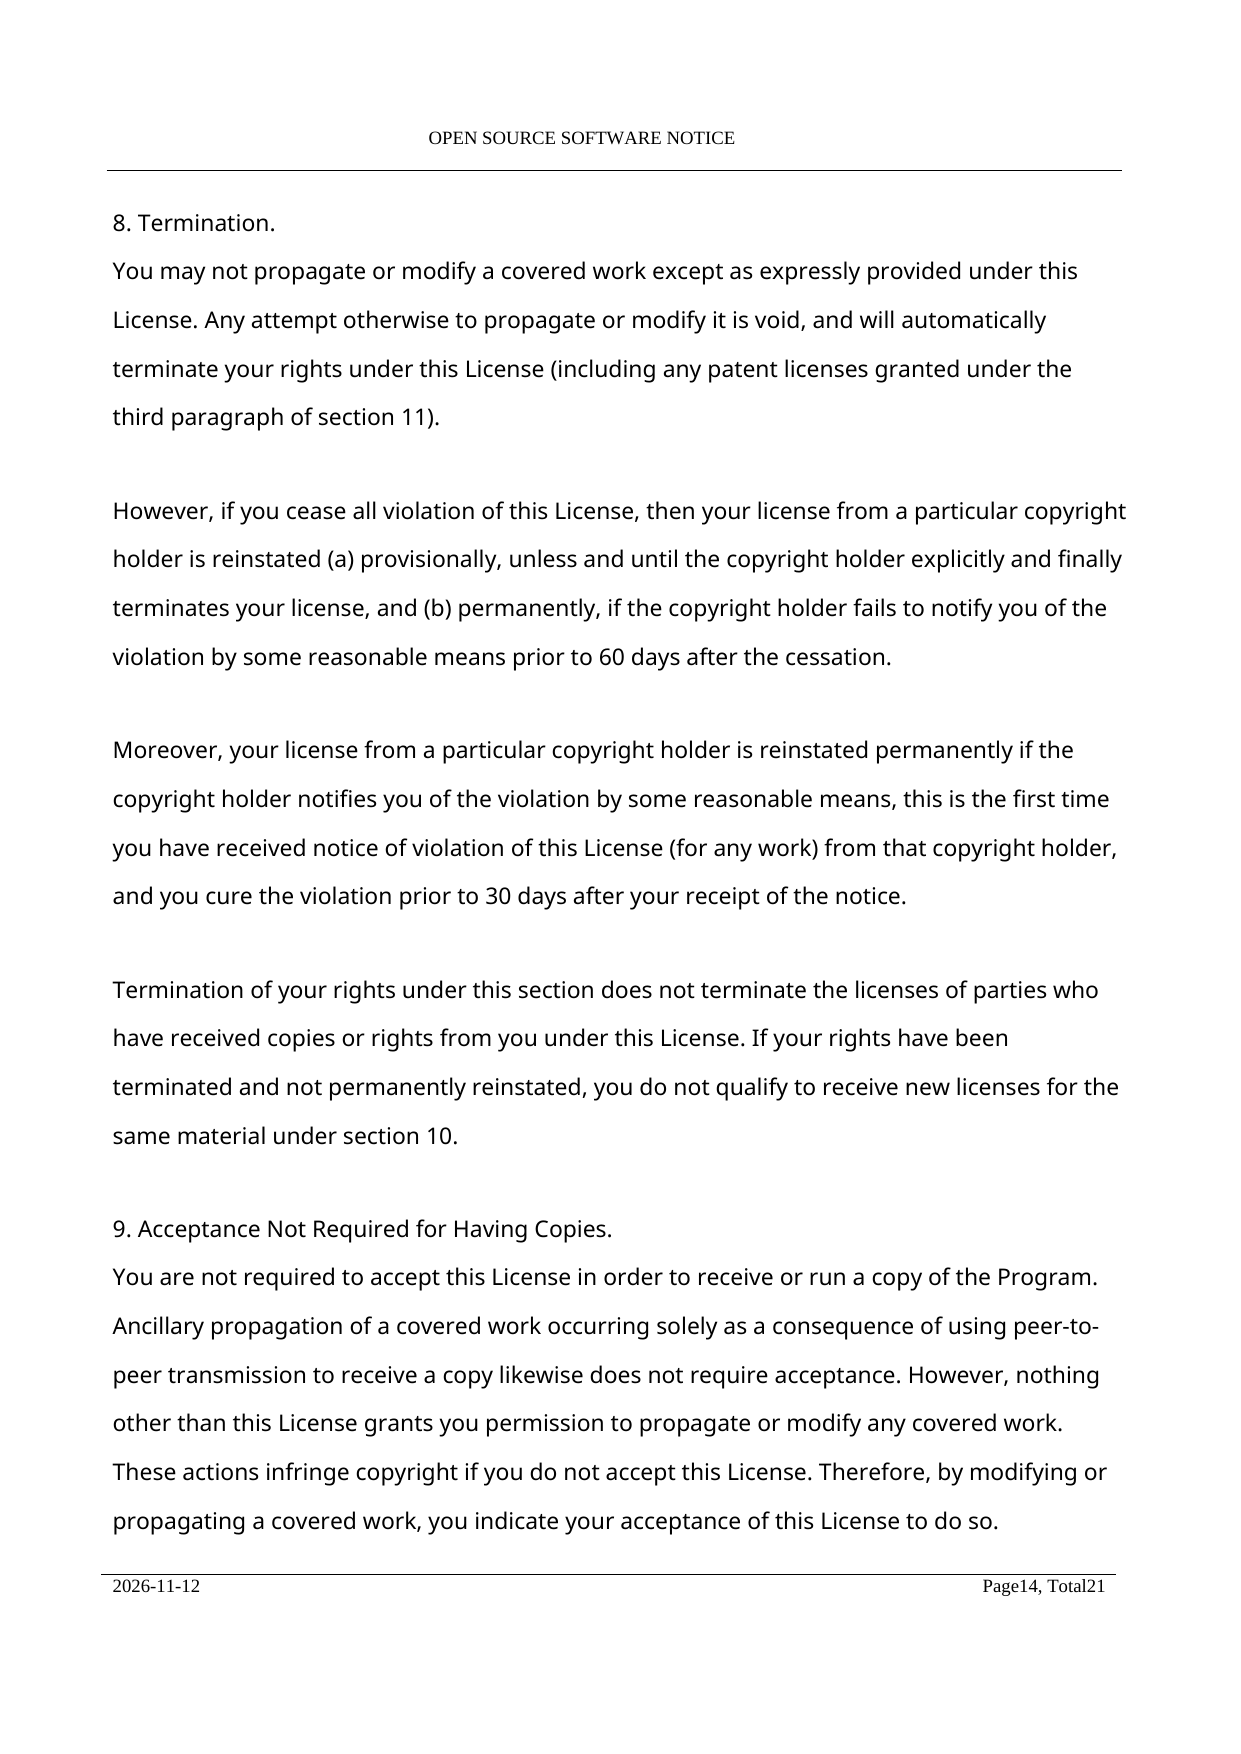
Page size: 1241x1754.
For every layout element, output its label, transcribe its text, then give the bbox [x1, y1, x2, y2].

text However, if you cease all violation of this License, then your license from a particular copyright holder is reinstated (a) provisionally, unless and until the copyright holder explicitly and finally terminates your license, and (b) permanently, if the copyright holder fails to notify you of the violation by some reasonable means prior to 60 days after the cessation. [112, 494, 1128, 673]
text Termination of your rights under this section does not terminate the licenses of parties who have received copies or rights from you under this License. If your rights have been terminated and not permanently reinstated, you do not qualify to receive new licenses for the same material under section 10. [112, 973, 1128, 1152]
text 8. Termination. [112, 206, 1128, 239]
text Moreover, your license from a particular copyright holder is reinstated permanently if the copyright holder notifies you of the violation by some reasonable means, this is the first time you have received notice of violation of this License (for any work) from that copyright holder, and you cure the violation prior to 30 days after your receipt of the notice. [112, 733, 1128, 912]
text You are not required to accept this License in order to receive or run a copy of the Program. Ancillary propagation of a covered work occurring solely as a consequence of using peer-to-peer transmission to receive a copy likewise does not require acceptance. However, nothing other than this License grants you permission to propagate or modify any covered work. These actions infringe copyright if you do not accept this License. Therefore, by modifying or propagating a covered work, you indicate your acceptance of this License to do so. [112, 1261, 1128, 1537]
text You may not propagate or modify a covered work except as expressly provided under this License. Any attempt otherwise to propagate or modify it is void, and will automatically terminate your rights under this License (including any patent licenses granted under the third paragraph of section 11). [112, 254, 1128, 433]
text 9. Acceptance Not Required for Having Copies. [112, 1212, 1128, 1245]
